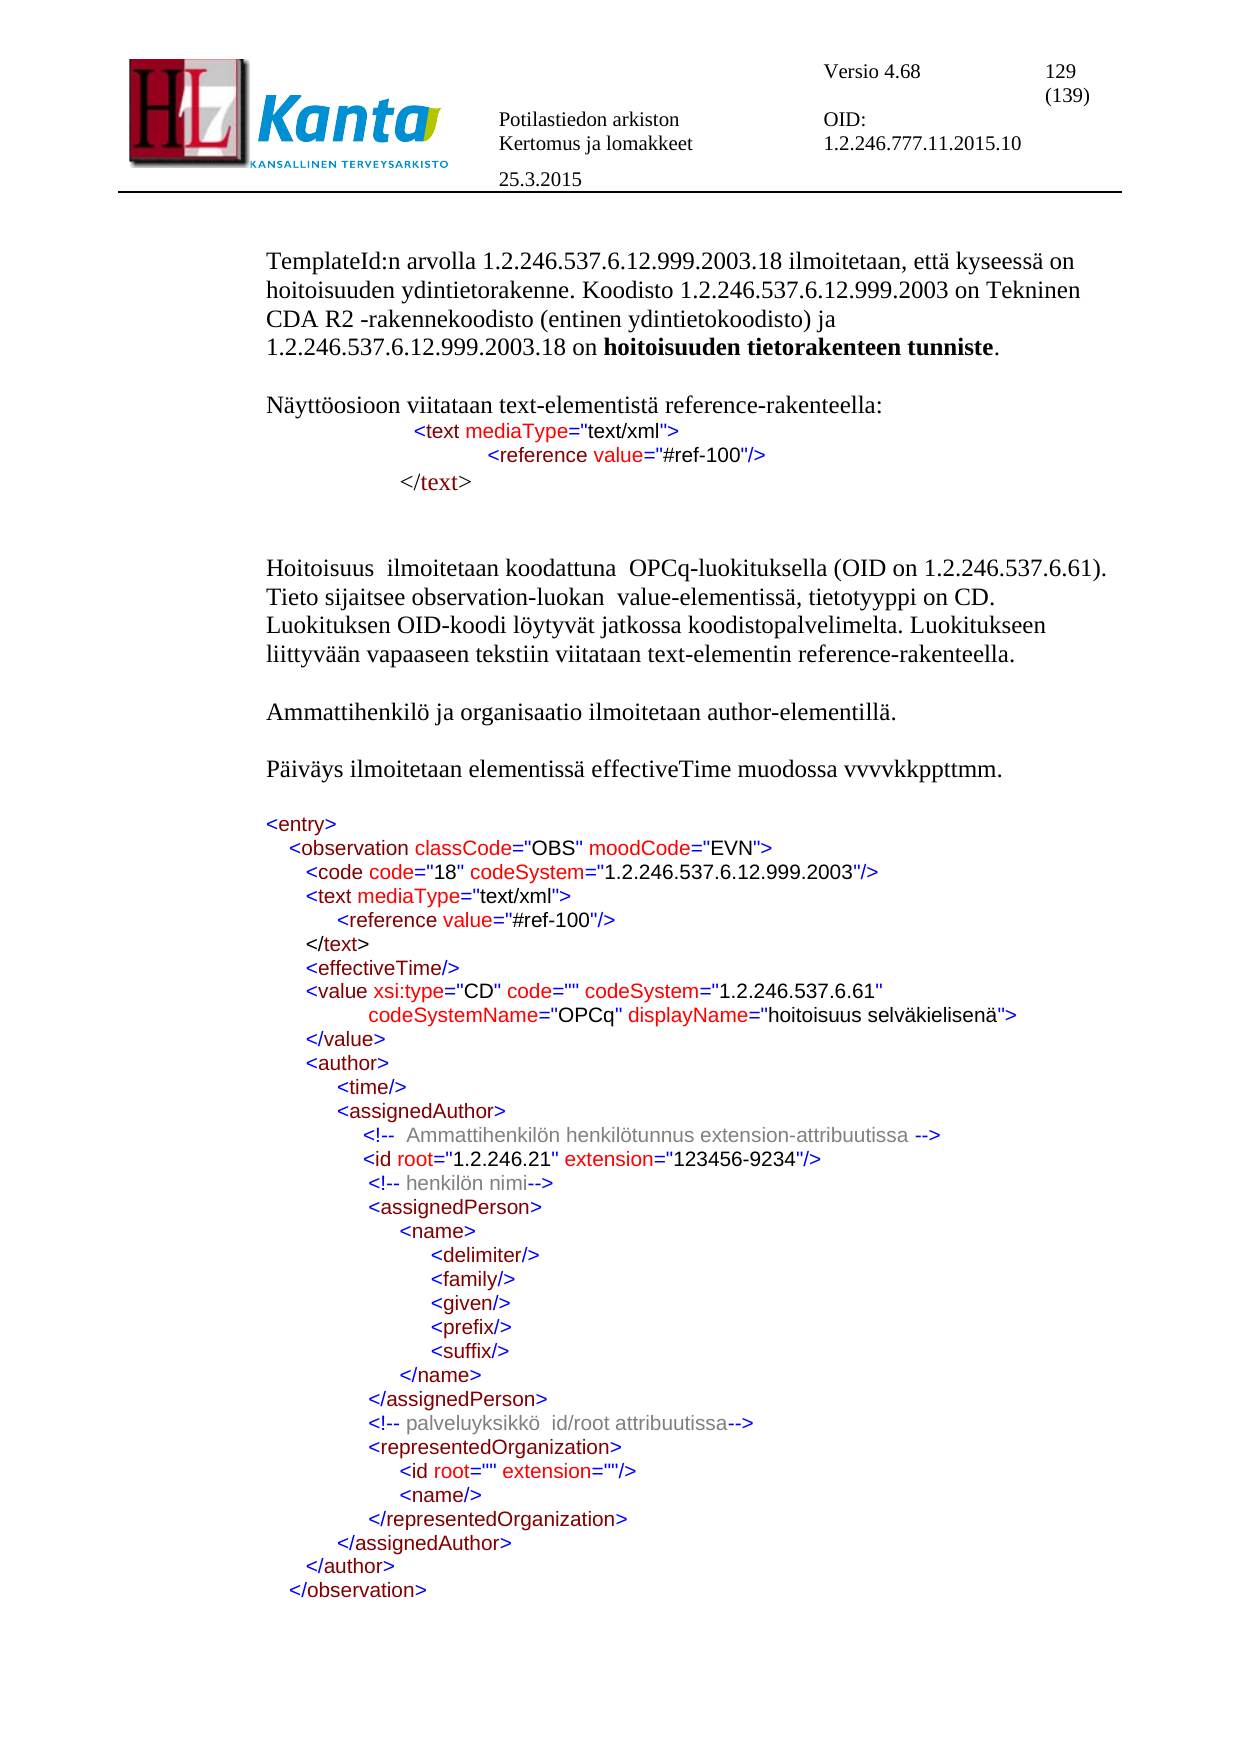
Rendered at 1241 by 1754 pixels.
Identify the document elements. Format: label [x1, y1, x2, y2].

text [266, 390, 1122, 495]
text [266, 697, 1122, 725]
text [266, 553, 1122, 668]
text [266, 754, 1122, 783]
picture [129, 59, 448, 168]
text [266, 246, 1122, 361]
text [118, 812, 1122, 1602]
picture [274, 95, 288, 112]
